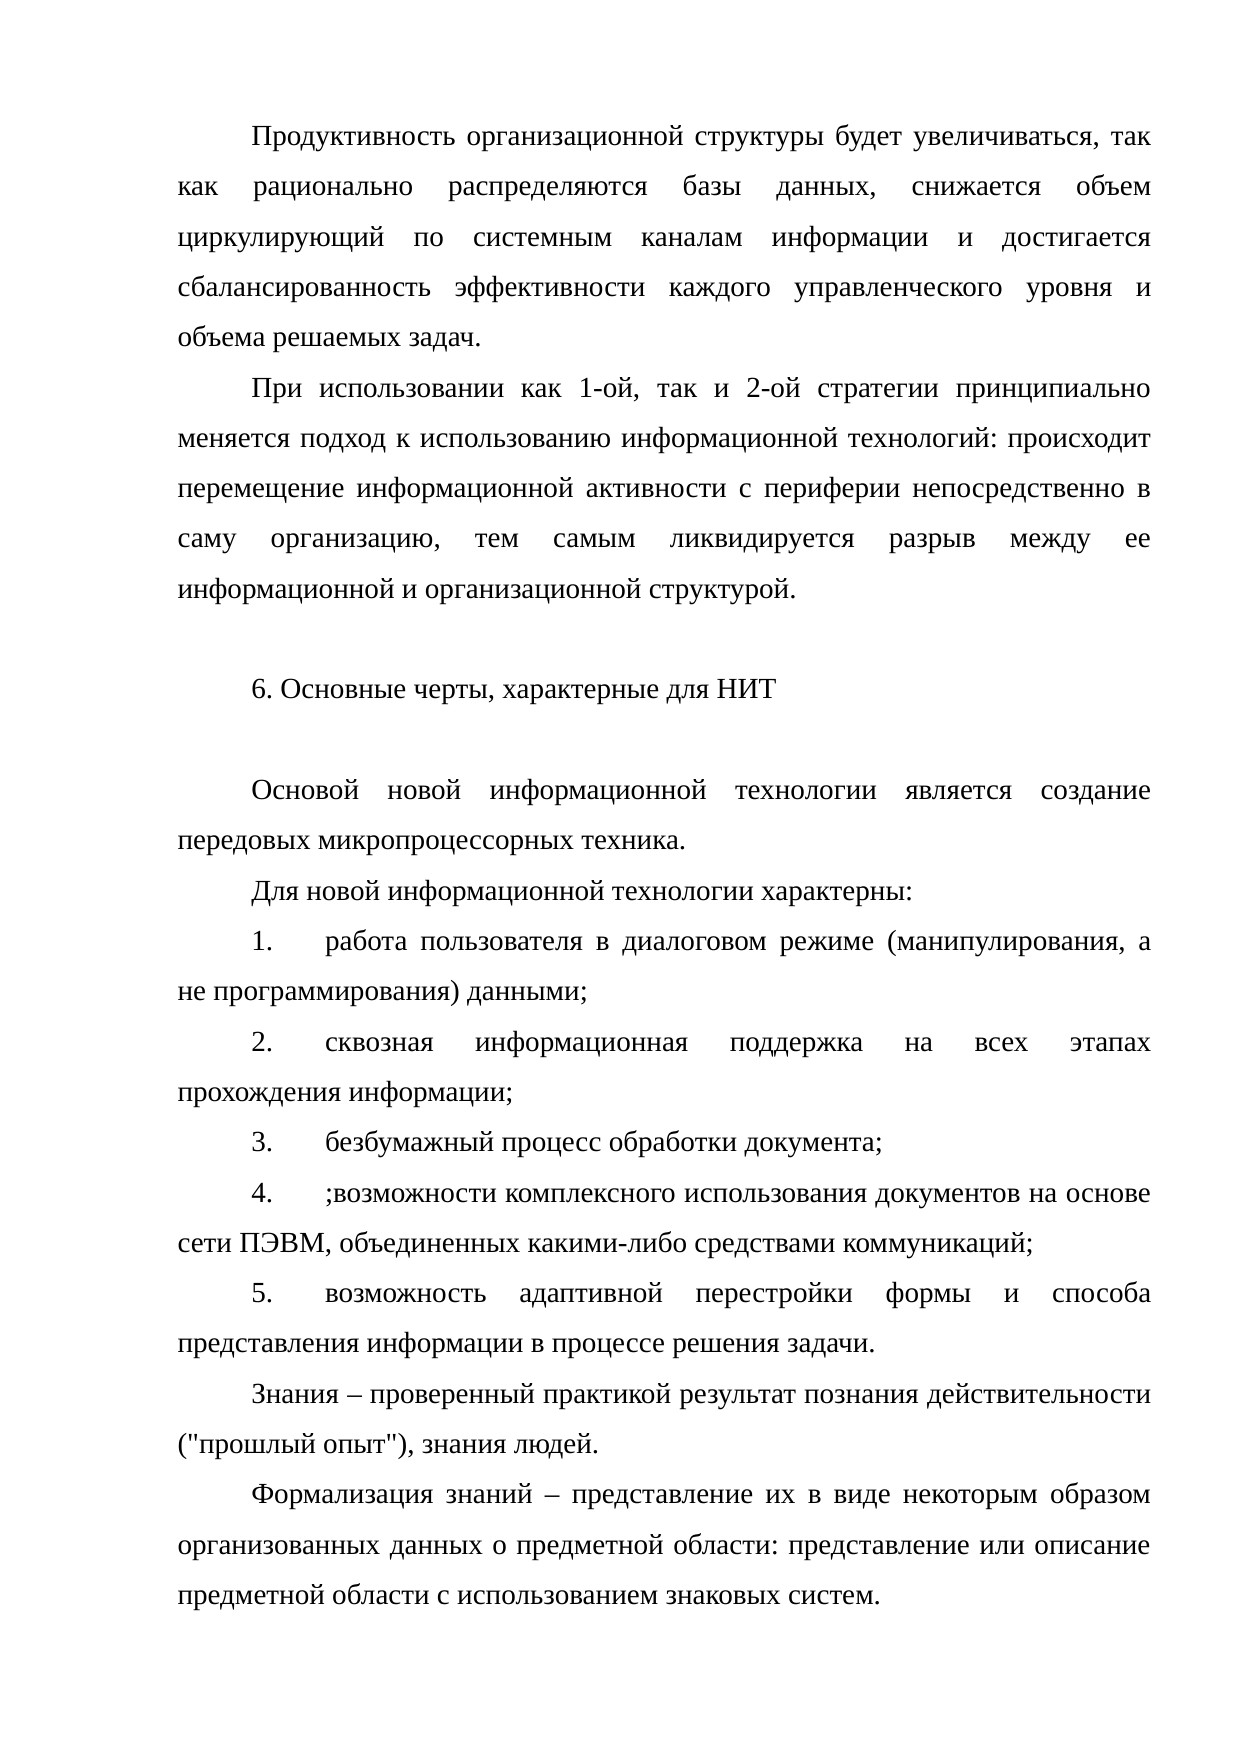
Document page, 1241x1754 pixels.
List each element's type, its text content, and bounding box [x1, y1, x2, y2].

list сквозная информационная поддержка на всех этапах прохождения информации; [177, 1024, 1152, 1108]
text Продуктивность организационной структуры будет увеличиваться, так как рационально распределяются базы данных, снижается объем циркулирующий по системным каналам информации и достигается сбалансированность эффективности каждого управленческого уровня и объема решаемых задач. [177, 118, 1152, 353]
text При использовании как 1-ой, так и 2-ой стратегии принципиально меняется подход к использованию информационной технологий: происходит перемещение информационной активности с периферии непосредственно в саму организацию, тем самым ликвидируется разрыв между ее информационной и организационной структурой. [177, 370, 1152, 604]
list безбумажный процесс обработки документа; [177, 1124, 1152, 1158]
list работа пользователя в диалоговом режиме (манипулирования, а не программирования) данными; [177, 923, 1152, 1007]
text 6. Основные черты, характерные для НИТ [177, 672, 1152, 705]
text Основой новой информационной технологии является создание передовых микропроцессорных техника. [177, 772, 1152, 856]
text Знания – проверенный практикой результат познания действительности ("прошлый опыт"), знания людей. [177, 1376, 1152, 1460]
list возможность адаптивной перестройки формы и способа представления информации в процессе решения задачи. [177, 1275, 1152, 1359]
text Для новой информационной технологии характерны: [177, 873, 1152, 906]
text Формализация знаний – представление их в виде некоторым образом организованных данных о предметной области: представление или описание предметной области с использованием знаковых систем. [177, 1477, 1152, 1611]
list ;возможности комплексного использования документов на основе сети ПЭВМ, объединенных какими-либо средствами коммуникаций; [177, 1175, 1152, 1258]
